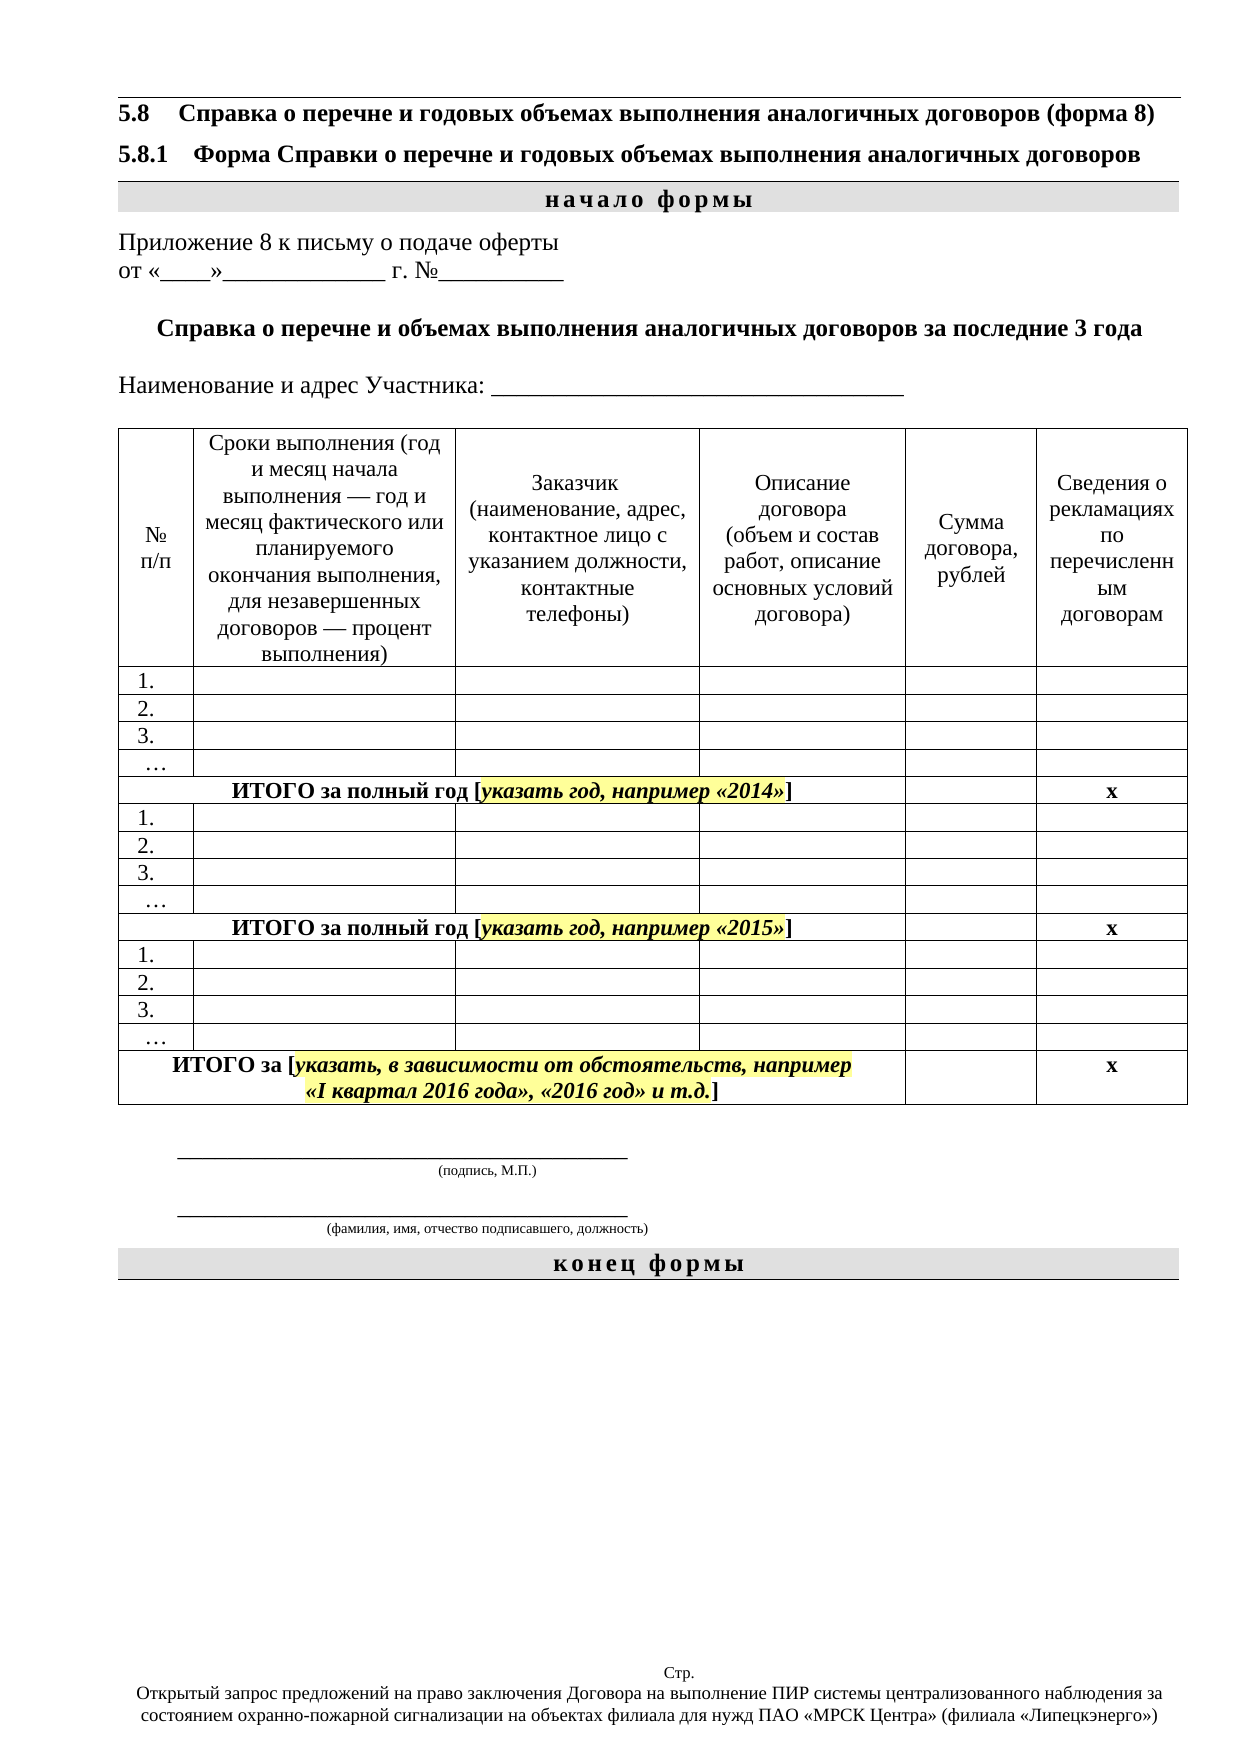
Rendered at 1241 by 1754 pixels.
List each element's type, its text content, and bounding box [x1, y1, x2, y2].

table_cell [906, 832, 1036, 858]
table_cell [906, 996, 1036, 1022]
subtitle Справка о перечне и годовых объемах выполнения аналогичных договоров (форма 8) [118, 98, 1181, 127]
table_cell [119, 832, 193, 858]
table_header № п/п [119, 429, 193, 666]
table_cell [700, 941, 905, 968]
table_cell [194, 722, 455, 748]
table_cell [1037, 941, 1187, 968]
table_cell [700, 804, 905, 831]
table_cell … [119, 1024, 193, 1050]
table_cell [194, 859, 455, 885]
table_cell [1037, 750, 1187, 776]
table_header Сведения о рекламациях по перечисленным договорам [1037, 429, 1187, 666]
table_cell [700, 667, 905, 694]
table_cell ИТОГО за [указать, в зависимости от обстоятельств, например «I квартал 2016 года», «2016 год» и т.д.] [711, 1051, 905, 1103]
table_cell [456, 750, 699, 776]
table_cell [906, 804, 1036, 831]
table_cell [1037, 886, 1187, 913]
table_cell [194, 996, 455, 1022]
table_cell [456, 722, 699, 748]
table_cell [456, 1024, 699, 1050]
table_cell [700, 1024, 905, 1050]
table_cell [906, 695, 1036, 721]
table_header Сроки выполнения (год и месяц начала выполнения — год и месяц фактического или планируемого окончания выполнения, для незавершенных договоров — процент выполнения) [194, 429, 455, 666]
table_cell [906, 667, 1036, 694]
table_cell [700, 695, 905, 721]
table_cell [194, 832, 455, 858]
table_cell [194, 695, 455, 721]
table_header Описание договора (объем и состав работ, описание основных условий договора) [700, 429, 905, 666]
table_cell [906, 1024, 1036, 1050]
table_cell [119, 804, 193, 831]
table_cell [1037, 695, 1187, 721]
text конец формы [118, 1248, 1179, 1279]
table_cell х [1037, 914, 1187, 940]
table_cell [194, 969, 455, 995]
table_cell [700, 750, 905, 776]
table_cell [194, 1024, 455, 1050]
table_cell [456, 695, 699, 721]
table_cell [700, 859, 905, 885]
table_cell [456, 886, 699, 913]
table_cell [1037, 859, 1187, 885]
table_cell [194, 750, 455, 776]
table_header Заказчик (наименование, адрес, контактное лицо с указанием должности, контактные телефоны) [456, 429, 699, 666]
table_cell [456, 969, 699, 995]
table_cell [119, 996, 193, 1022]
text ____________________________________ [118, 1191, 1181, 1219]
table_cell [194, 667, 455, 694]
table_cell [906, 859, 1036, 885]
table_cell [456, 941, 699, 968]
subtitle Форма Справки о перечне и годовых объемах выполнения аналогичных договоров [118, 139, 1181, 168]
table_cell [700, 969, 905, 995]
table_cell … [119, 886, 193, 913]
table_cell [1037, 996, 1187, 1022]
table_cell [456, 832, 699, 858]
table_cell [194, 804, 455, 831]
table_cell [1037, 804, 1187, 831]
table_cell ИТОГО за полный год [указать год, например «2014»] [785, 777, 905, 803]
table_cell [119, 859, 193, 885]
table_cell [906, 914, 1036, 940]
table_cell ИТОГО за полный год [указать год, например «2015»] [119, 914, 481, 940]
table_cell [456, 667, 699, 694]
table_cell х [1037, 777, 1187, 803]
table_cell ИТОГО за полный год [указать год, например «2014»] [119, 777, 481, 803]
text Наименование и адрес Участника: _________________________________ [118, 371, 1181, 399]
table_cell ИТОГО за полный год [указать год, например «2015»] [785, 914, 905, 940]
table_cell [700, 996, 905, 1022]
text начало формы [118, 182, 1179, 212]
table_cell [456, 859, 699, 885]
table_cell [906, 777, 1036, 803]
text Приложение 8 к письму о подаче оферты от «____»_____________ г. №__________ [118, 227, 1181, 284]
table_cell [906, 941, 1036, 968]
table_cell [1037, 969, 1187, 995]
table_cell [700, 886, 905, 913]
text (подпись, М.П.) [118, 1162, 797, 1191]
table_cell [119, 722, 193, 748]
table_cell [906, 886, 1036, 913]
table_cell [194, 886, 455, 913]
table_cell [1037, 832, 1187, 858]
table_cell [456, 996, 699, 1022]
table_cell [194, 941, 455, 968]
table_cell х [1037, 1051, 1187, 1103]
table_cell [700, 832, 905, 858]
table_cell [456, 804, 699, 831]
text Справка о перечне и объемах выполнения аналогичных договоров за последние 3 года [118, 313, 1181, 342]
table_cell [119, 667, 193, 694]
table_cell [700, 722, 905, 748]
table_cell [1037, 1024, 1187, 1050]
table_cell [906, 1051, 1036, 1103]
table_cell [1037, 667, 1187, 694]
table_header Сумма договора, рублей [906, 429, 1036, 666]
table_cell [906, 969, 1036, 995]
table_cell [119, 941, 193, 968]
table_cell [906, 750, 1036, 776]
table_cell [119, 695, 193, 721]
table_cell … [119, 750, 193, 776]
text ____________________________________ [118, 1133, 1181, 1162]
table_cell ИТОГО за [указать, в зависимости от обстоятельств, например «I квартал 2016 года», «2016 год» и т.д.] [119, 1051, 305, 1103]
table_cell [1037, 722, 1187, 748]
table_cell [906, 722, 1036, 748]
text (фамилия, имя, отчество подписавшего, должность) [118, 1219, 797, 1248]
table_cell [119, 969, 193, 995]
